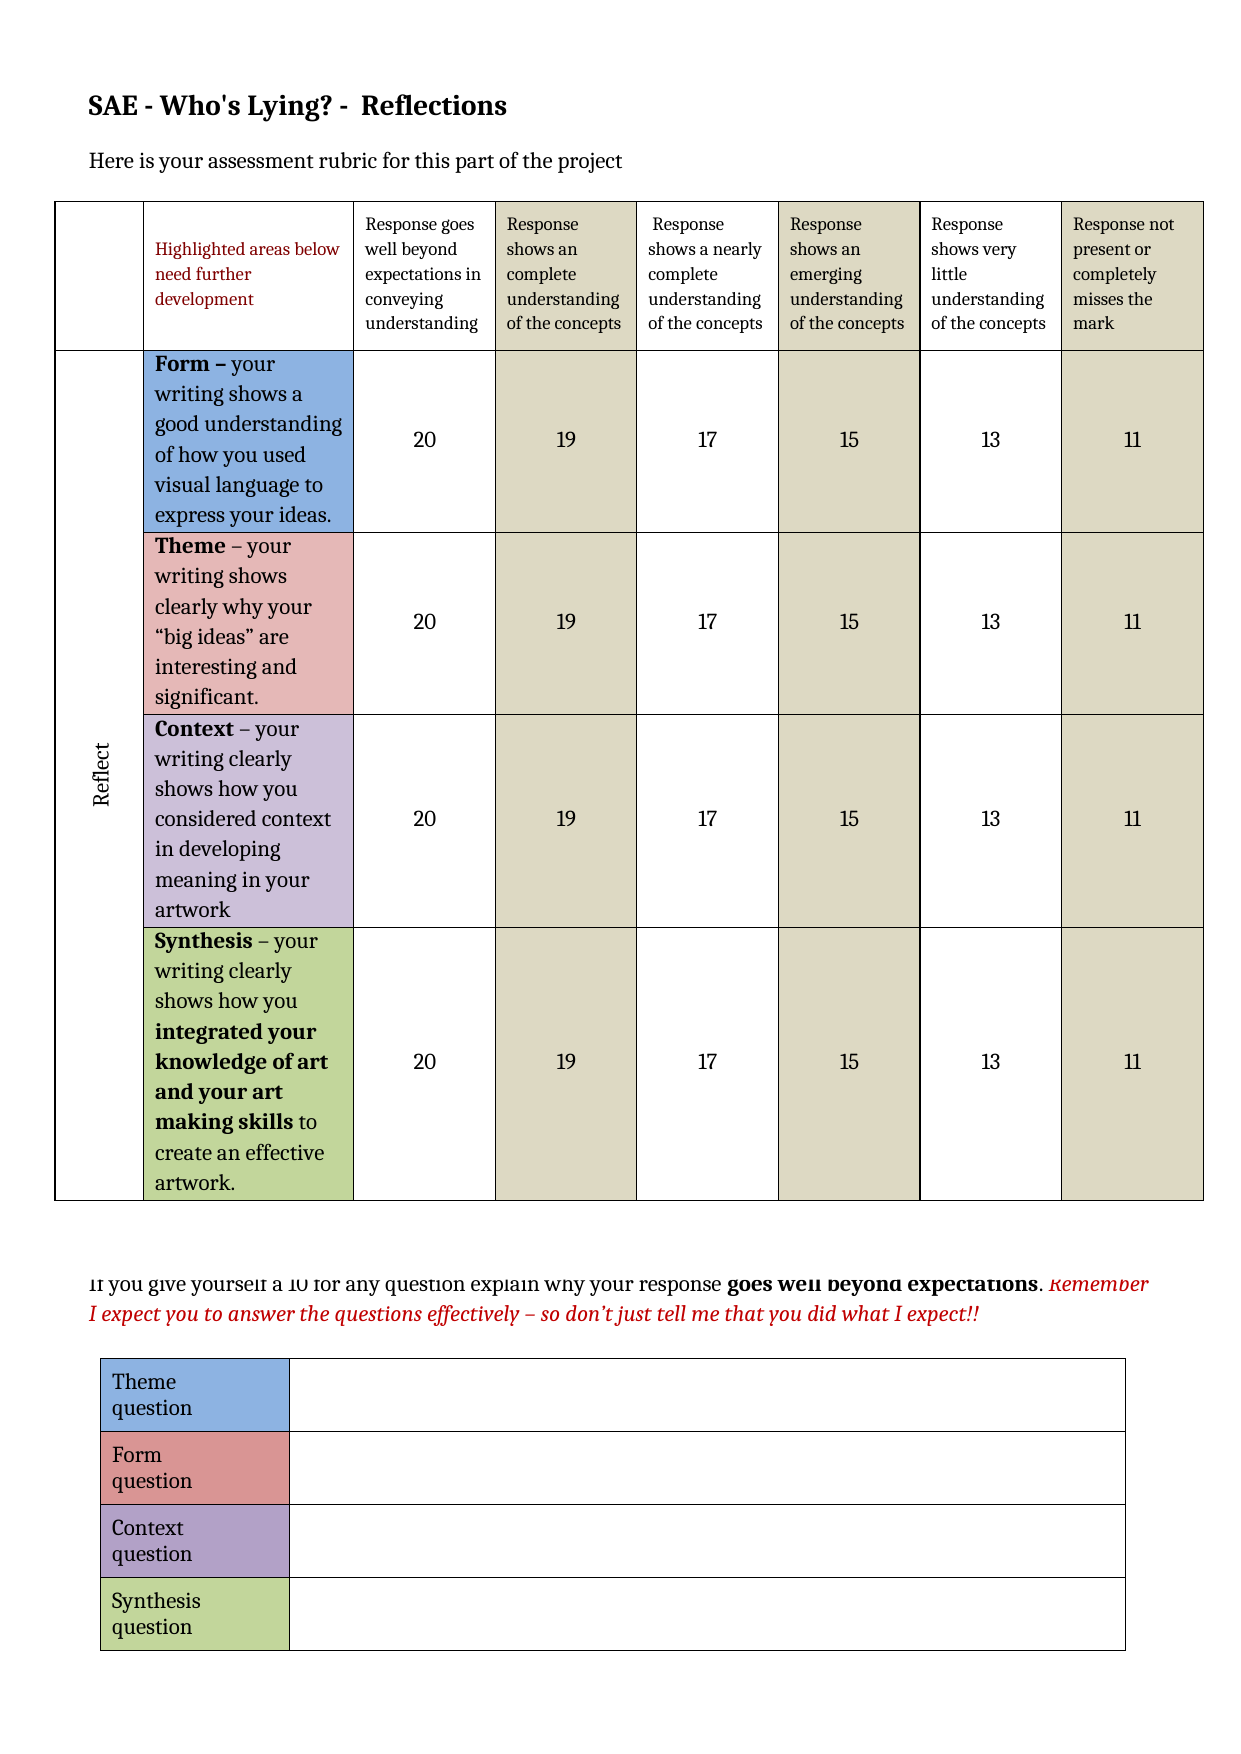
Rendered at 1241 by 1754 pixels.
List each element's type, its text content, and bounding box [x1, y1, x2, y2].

text Here is your assessment rubric for this part of the project [89, 148, 1152, 174]
text If you give yourself a 10 for any question explain why your response goes well beyond expectations. Remember I expect you to answer the questions effectively – so don’t just tell me that you did what I expect!! [89, 1280, 1152, 1327]
text SAE - Who's Lying? - Reflections [89, 89, 1152, 122]
